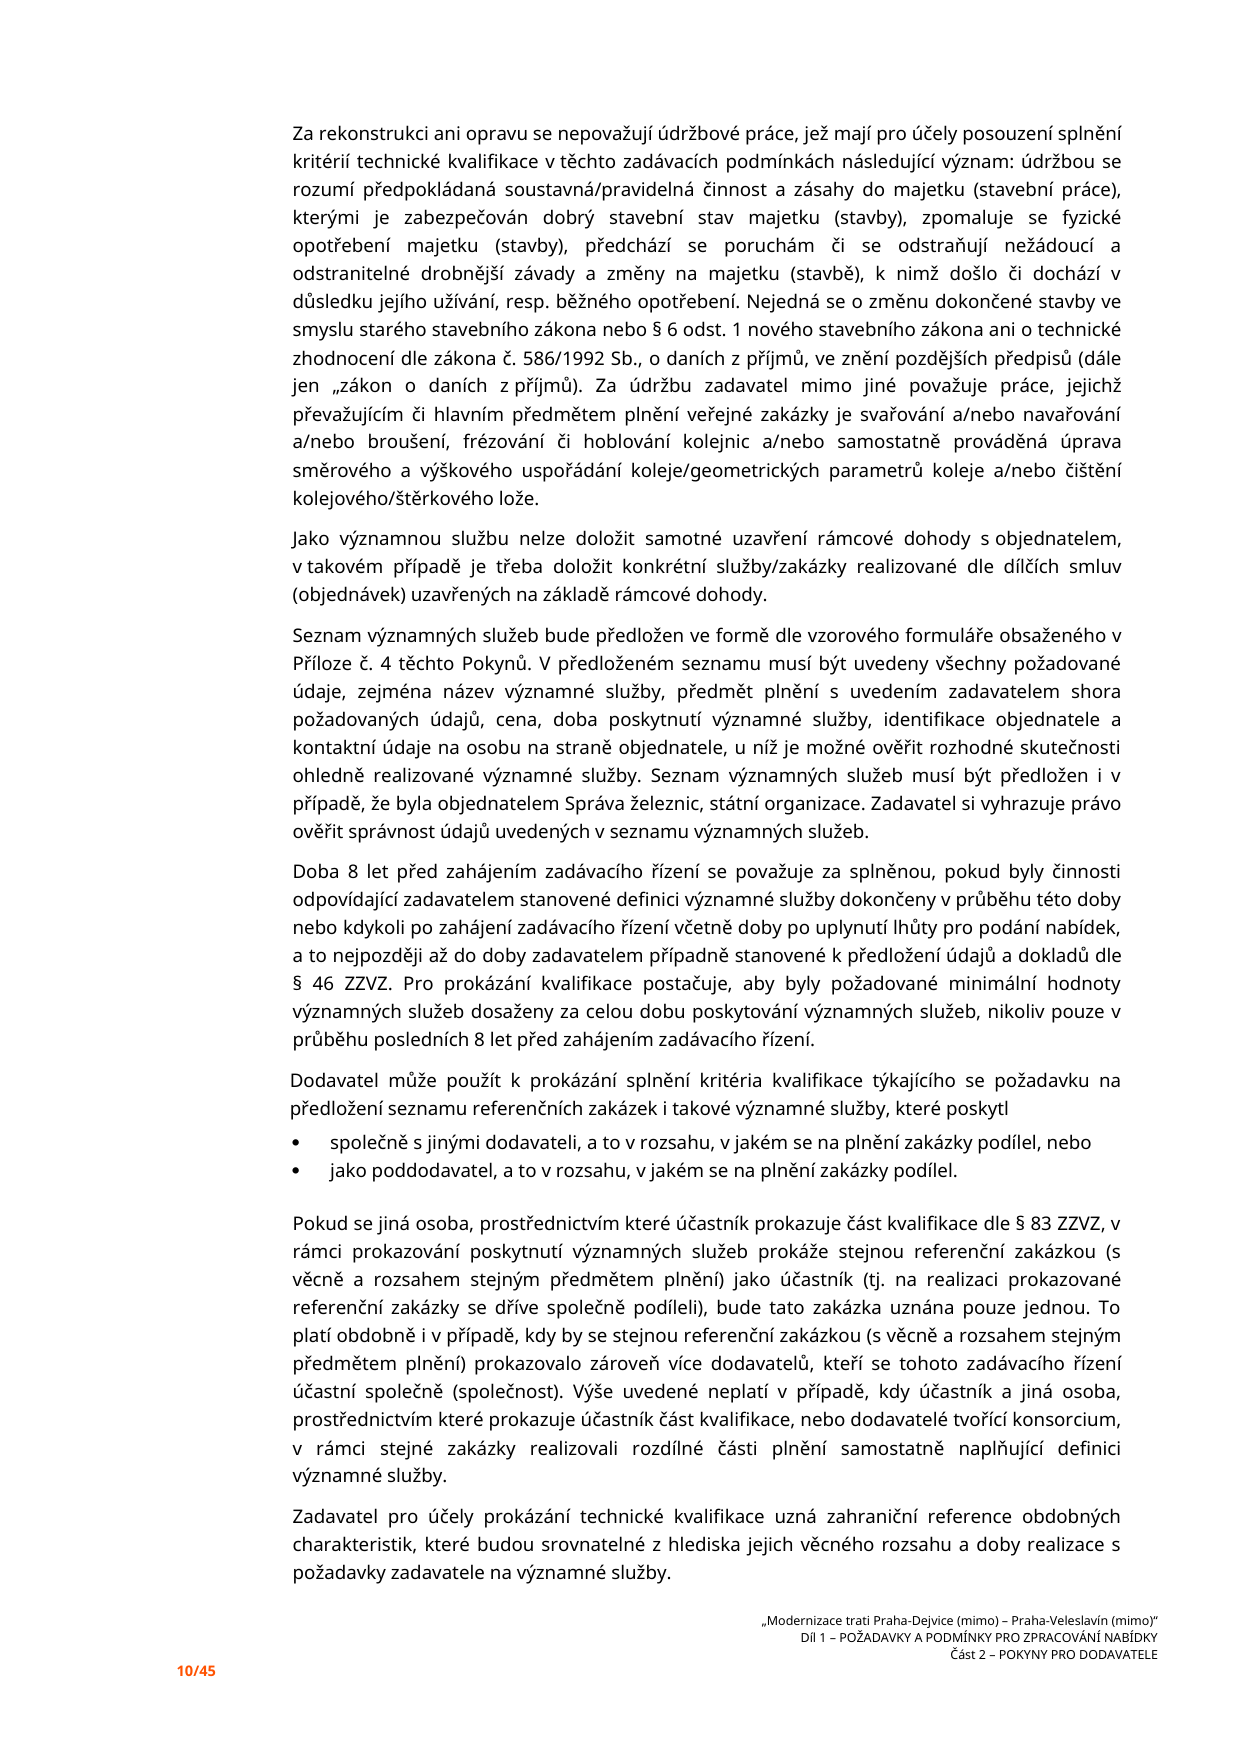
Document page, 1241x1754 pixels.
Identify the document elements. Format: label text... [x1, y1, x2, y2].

text Jako významnou službu nelze doložit samotné uzavření rámcové dohody s objednatelem, v takovém případě je třeba doložit konkrétní služby/zakázky realizované dle dílčích smluv (objednávek) uzavřených na základě rámcové dohody. [292, 525, 1122, 607]
list jako poddodavatel, a to v rozsahu, v jakém se na plnění zakázky podílel. [292, 1158, 1122, 1183]
list Dodavatel může použít k prokázání splnění kritéria kvalifikace týkajícího se požadavku na předložení seznamu referenčních zakázek i takové významné služby, které poskytl [289, 1067, 1122, 1121]
text Pokud se jiná osoba, prostřednictvím které účastník prokazuje část kvalifikace dle § 83 ZZVZ, v rámci prokazování poskytnutí významných služeb prokáže stejnou referenční zakázkou (s věcně a rozsahem stejným předmětem plnění) jako účastník (tj. na realizaci prokazované referenční zakázky se dříve společně podíleli), bude tato zakázka uznána pouze jednou. To platí obdobně i v případě, kdy by se stejnou referenční zakázkou (s věcně a rozsahem stejným předmětem plnění) prokazovalo zároveň více dodavatelů, kteří se tohoto zadávacího řízení účastní společně (společnost). Výše uvedené neplatí v případě, kdy účastník a jiná osoba, prostřednictvím které prokazuje účastník část kvalifikace, nebo dodavatelé tvořící konsorcium, v rámci stejné zakázky realizovali rozdílné části plnění samostatně naplňující definici významné služby. [292, 1211, 1122, 1488]
text Za rekonstrukci ani opravu se nepovažují údržbové práce, jež mají pro účely posouzení splnění kritérií technické kvalifikace v těchto zadávacích podmínkách následující význam: údržbou se rozumí předpokládaná soustavná/pravidelná činnost a zásahy do majetku (stavební práce), kterými je zabezpečován dobrý stavební stav majetku (stavby), zpomaluje se fyzické opotřebení majetku (stavby), předchází se poruchám či se odstraňují nežádoucí a odstranitelné drobnější závady a změny na majetku (stavbě), k nimž došlo či dochází v důsledku jejího užívání, resp. běžného opotřebení. Nejedná se o změnu dokončené stavby ve smyslu starého stavebního zákona nebo § 6 odst. 1 nového stavebního zákona ani o technické zhodnocení dle zákona č. 586/1992 Sb., o daních z příjmů, ve znění pozdějších předpisů (dále jen „zákon o daních z příjmů). Za údržbu zadavatel mimo jiné považuje práce, jejichž převažujícím či hlavním předmětem plnění veřejné zakázky je svařování a/nebo navařování a/nebo broušení, frézování či hoblování kolejnic a/nebo samostatně prováděná úprava směrového a výškového uspořádání koleje/geometrických parametrů koleje a/nebo čištění kolejového/štěrkového lože. [292, 121, 1122, 510]
text Seznam významných služeb bude předložen ve formě dle vzorového formuláře obsaženého v Příloze č. 4 těchto Pokynů. V předloženém seznamu musí být uvedeny všechny požadované údaje, zejména název významné služby, předmět plnění s uvedením zadavatelem shora požadovaných údajů, cena, doba poskytnutí významné služby, identifikace objednatele a kontaktní údaje na osobu na straně objednatele, u níž je možné ověřit rozhodné skutečnosti ohledně realizované významné služby. Seznam významných služeb musí být předložen i v případě, že byla objednatelem Správa železnic, státní organizace. Zadavatel si vyhrazuje právo ověřit správnost údajů uvedených v seznamu významných služeb. [292, 622, 1122, 844]
text Doba 8 let před zahájením zadávacího řízení se považuje za splněnou, pokud byly činnosti odpovídající zadavatelem stanovené definici významné služby dokončeny v průběhu této doby nebo kdykoli po zahájení zadávacího řízení včetně doby po uplynutí lhůty pro podání nabídek, a to nejpozději až do doby zadavatelem případně stanovené k předložení údajů a dokladů dle § 46 ZZVZ. Pro prokázání kvalifikace postačuje, aby byly požadované minimální hodnoty významných služeb dosaženy za celou dobu poskytování významných služeb, nikoliv pouze v průběhu posledních 8 let před zahájením zadávacího řízení. [292, 859, 1122, 1052]
text Zadavatel pro účely prokázání technické kvalifikace uzná zahraniční reference obdobných charakteristik, které budou srovnatelné z hlediska jejich věcného rozsahu a doby realizace s požadavky zadavatele na významné služby. [292, 1503, 1122, 1585]
list společně s jinými dodavateli, a to v rozsahu, v jakém se na plnění zakázky podílel, nebo [292, 1129, 1122, 1155]
